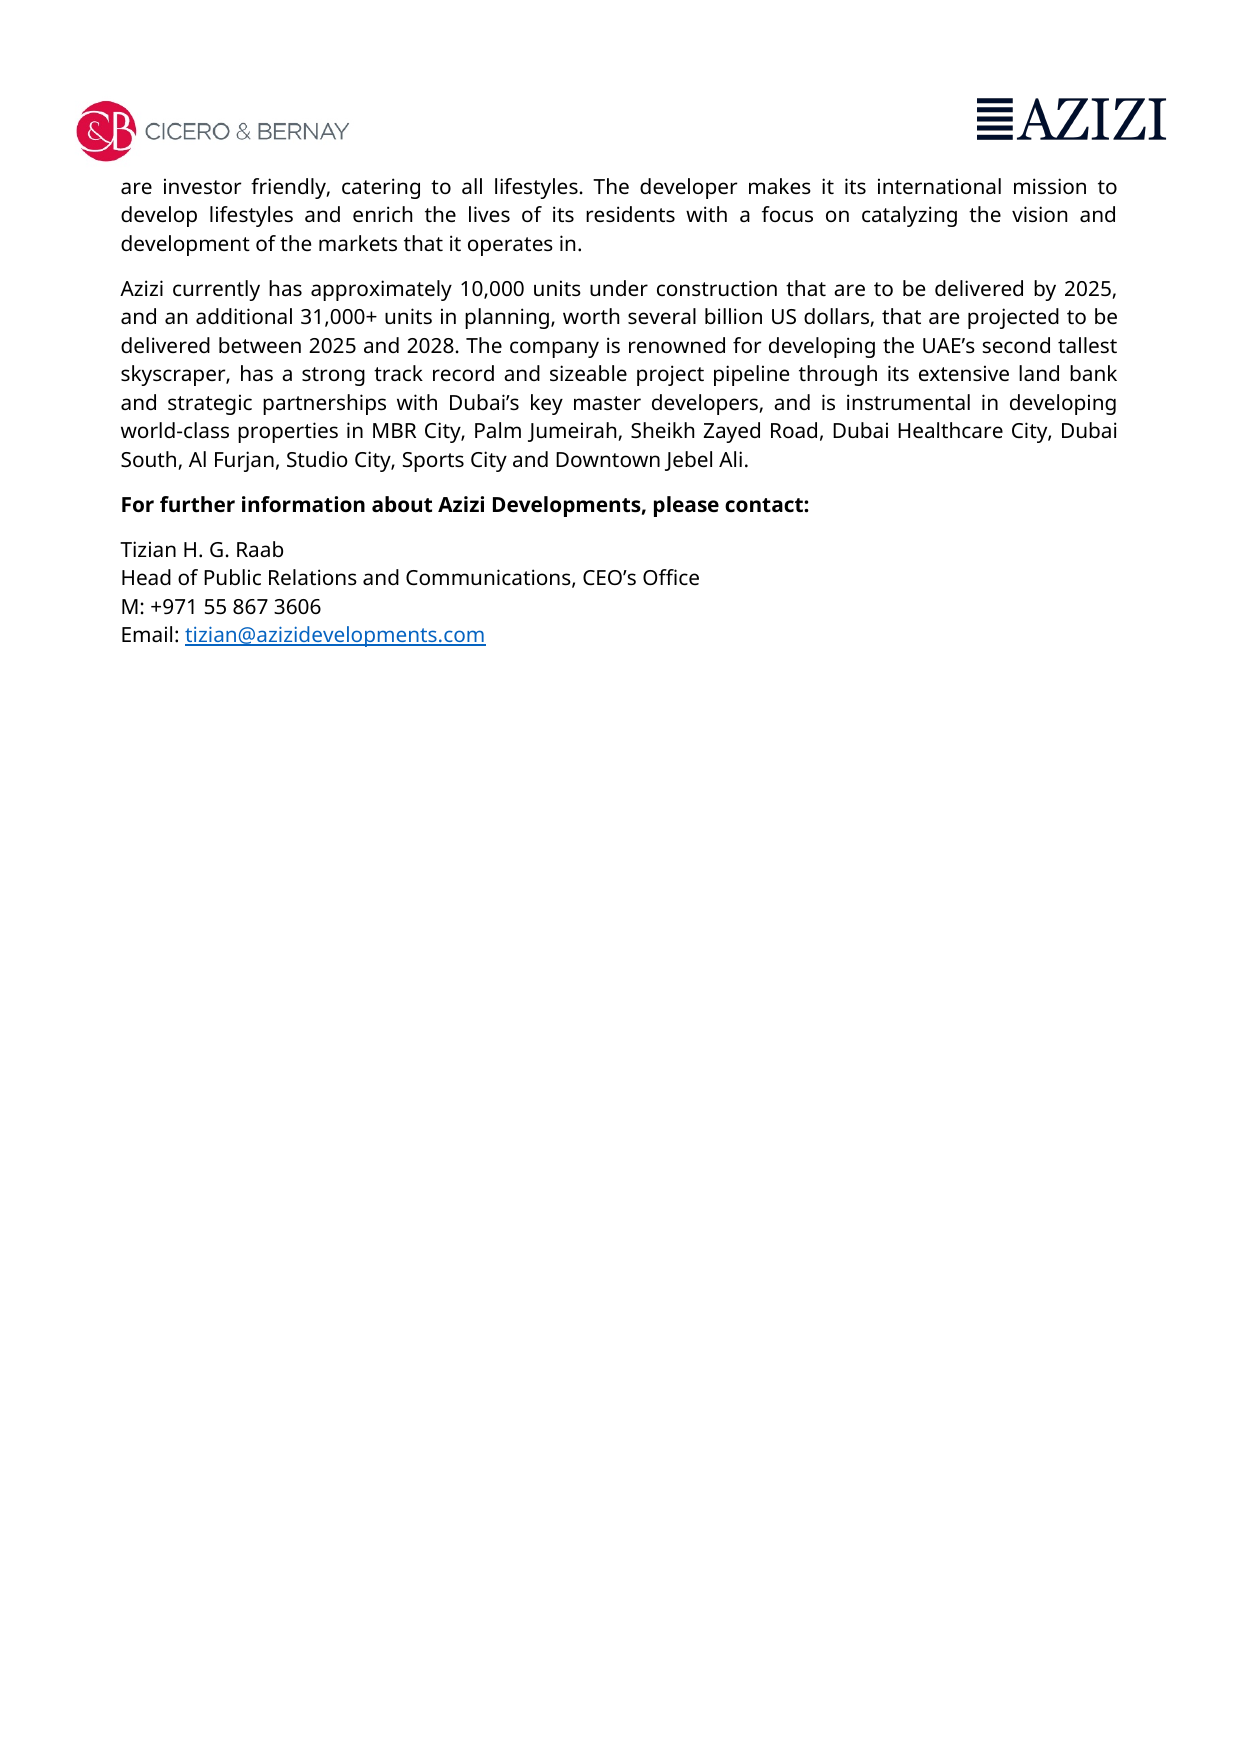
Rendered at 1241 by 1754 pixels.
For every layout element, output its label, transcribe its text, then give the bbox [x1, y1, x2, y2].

text Tizian H. G. Raab Head of Public Relations and Communications, CEO’s Office M: +971 55 867 3606 Email: tizian@azizidevelopments.com [120, 535, 1119, 649]
text For further information about Azizi Developments, please contact: [120, 490, 1119, 518]
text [120, 150, 1119, 257]
text Azizi currently has approximately 10,000 units under construction that are to be delivered by 2025, and an additional 31,000+ units in planning, worth several billion US dollars, that are projected to be delivered between 2025 and 2028. The company is renowned for developing the UAE’s second tallest skyscraper, has a strong track record and sizeable project pipeline through its extensive land bank and strategic partnerships with Dubai’s key master developers, and is instrumental in developing world-class properties in MBR City, Palm Jumeirah, Sheikh Zayed Road, Dubai Healthcare City, Dubai South, Al Furjan, Studio City, Sports City and Downtown Jebel Ali. [120, 274, 1119, 473]
picture [62, 91, 361, 173]
